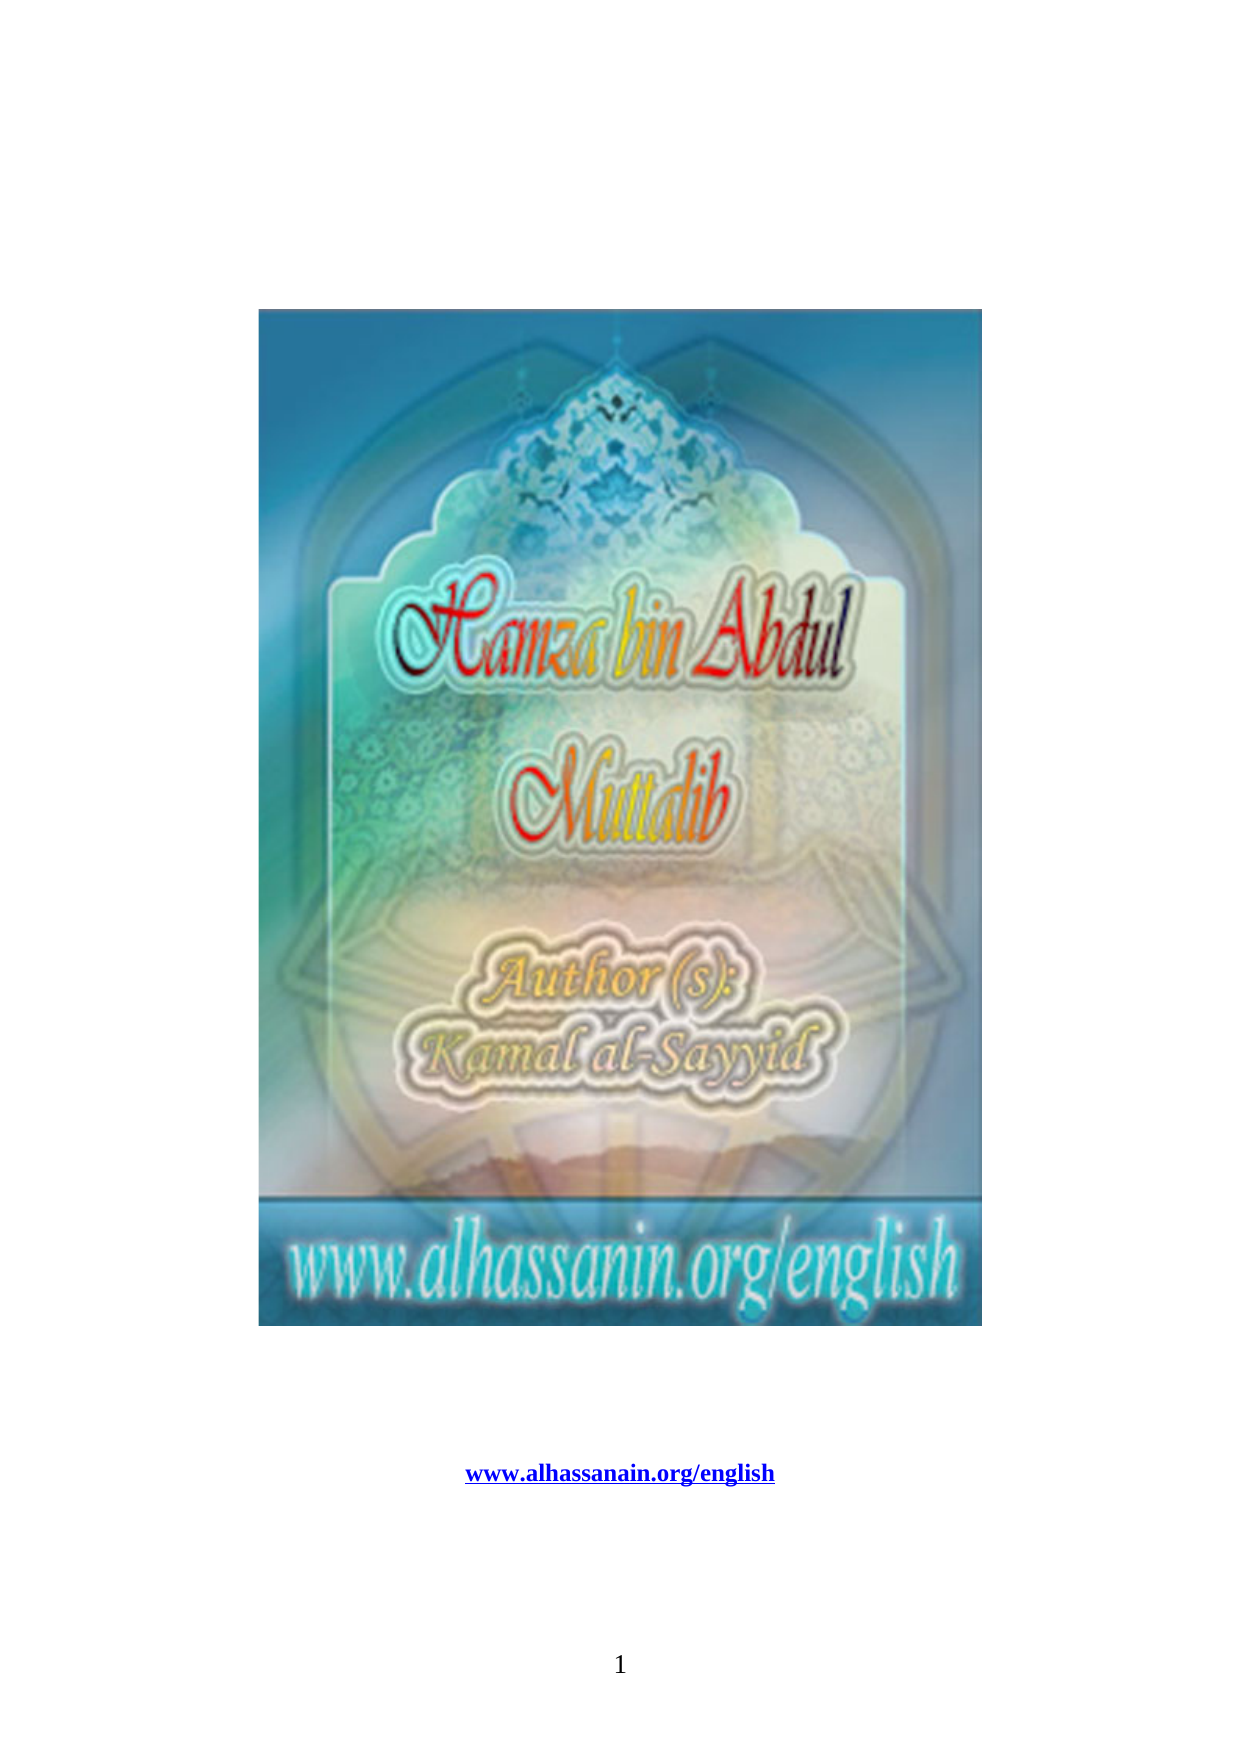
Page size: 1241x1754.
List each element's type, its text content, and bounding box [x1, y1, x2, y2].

text www.alhassanain.org/english [236, 1458, 1004, 1487]
picture [258, 309, 982, 1326]
